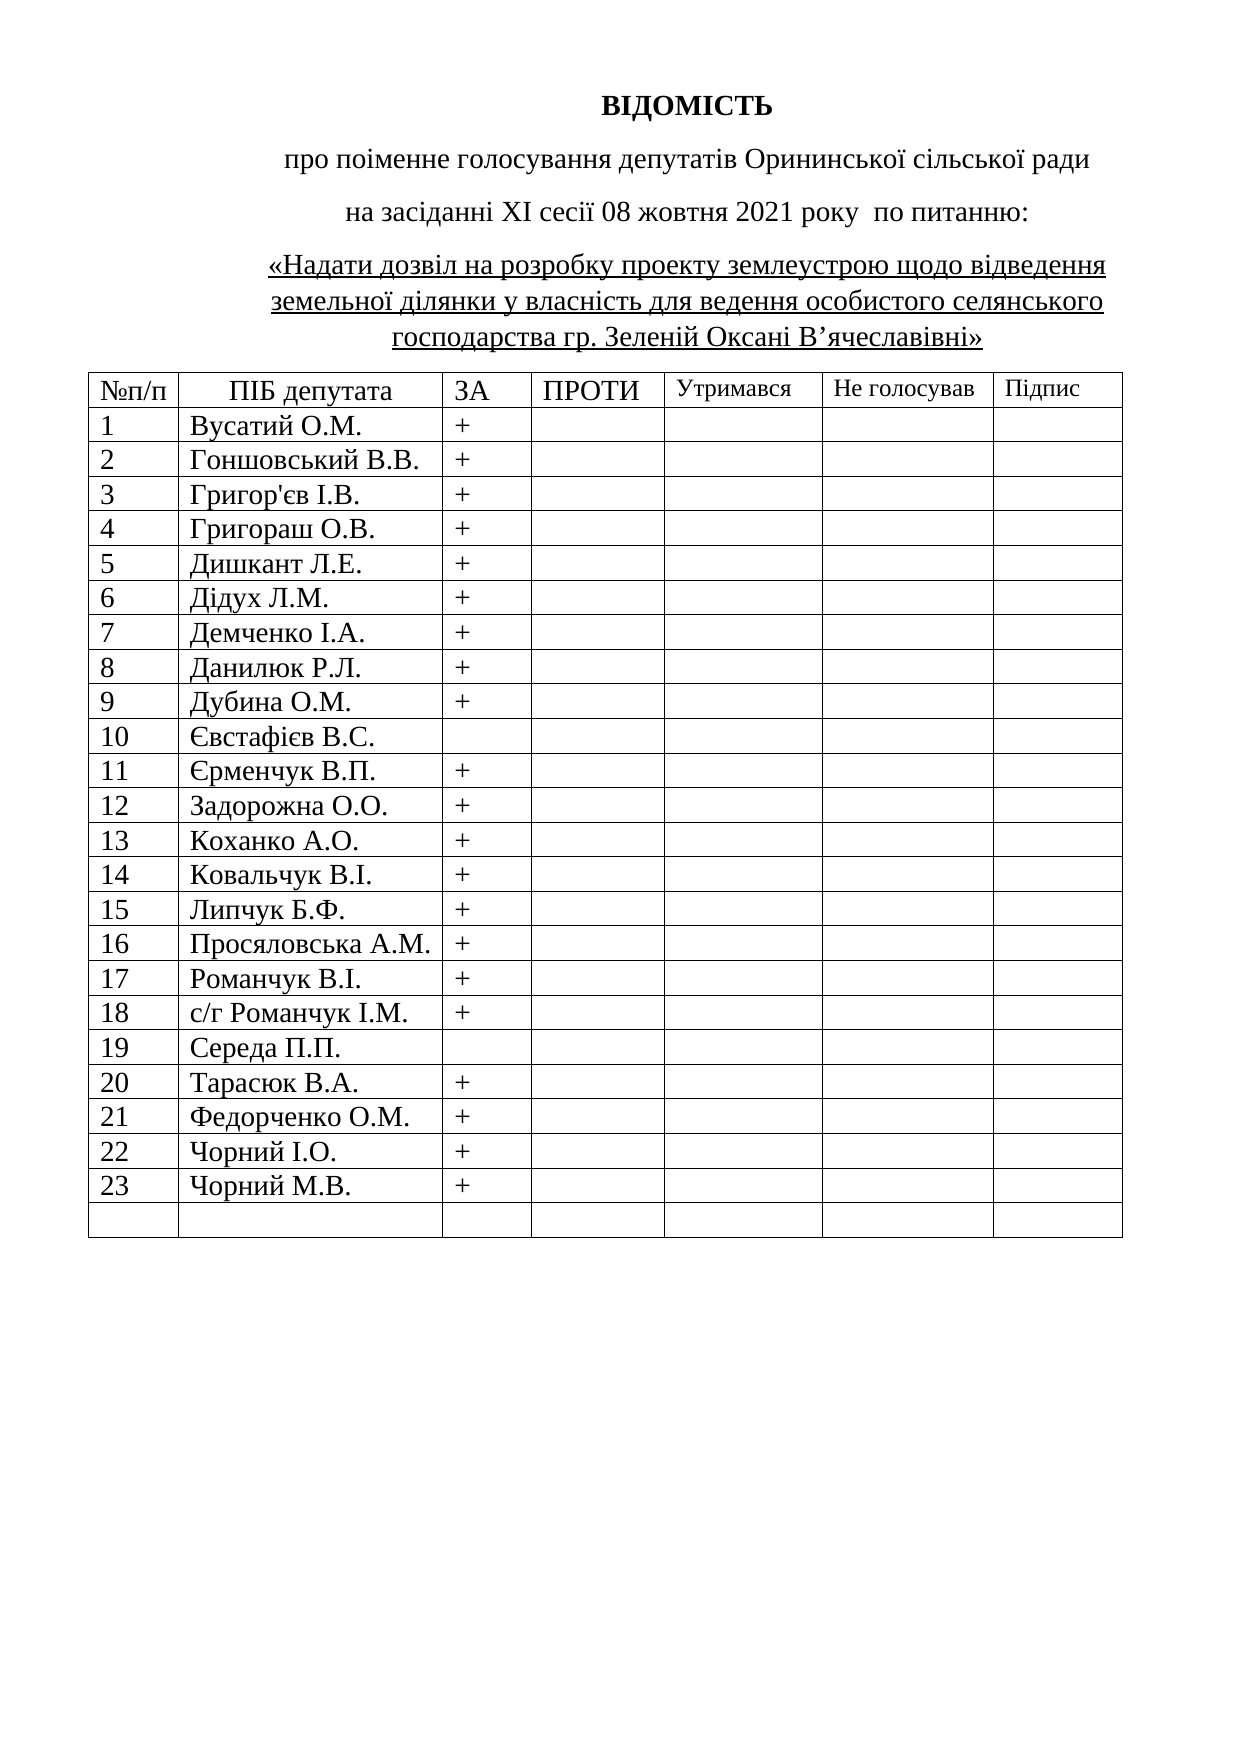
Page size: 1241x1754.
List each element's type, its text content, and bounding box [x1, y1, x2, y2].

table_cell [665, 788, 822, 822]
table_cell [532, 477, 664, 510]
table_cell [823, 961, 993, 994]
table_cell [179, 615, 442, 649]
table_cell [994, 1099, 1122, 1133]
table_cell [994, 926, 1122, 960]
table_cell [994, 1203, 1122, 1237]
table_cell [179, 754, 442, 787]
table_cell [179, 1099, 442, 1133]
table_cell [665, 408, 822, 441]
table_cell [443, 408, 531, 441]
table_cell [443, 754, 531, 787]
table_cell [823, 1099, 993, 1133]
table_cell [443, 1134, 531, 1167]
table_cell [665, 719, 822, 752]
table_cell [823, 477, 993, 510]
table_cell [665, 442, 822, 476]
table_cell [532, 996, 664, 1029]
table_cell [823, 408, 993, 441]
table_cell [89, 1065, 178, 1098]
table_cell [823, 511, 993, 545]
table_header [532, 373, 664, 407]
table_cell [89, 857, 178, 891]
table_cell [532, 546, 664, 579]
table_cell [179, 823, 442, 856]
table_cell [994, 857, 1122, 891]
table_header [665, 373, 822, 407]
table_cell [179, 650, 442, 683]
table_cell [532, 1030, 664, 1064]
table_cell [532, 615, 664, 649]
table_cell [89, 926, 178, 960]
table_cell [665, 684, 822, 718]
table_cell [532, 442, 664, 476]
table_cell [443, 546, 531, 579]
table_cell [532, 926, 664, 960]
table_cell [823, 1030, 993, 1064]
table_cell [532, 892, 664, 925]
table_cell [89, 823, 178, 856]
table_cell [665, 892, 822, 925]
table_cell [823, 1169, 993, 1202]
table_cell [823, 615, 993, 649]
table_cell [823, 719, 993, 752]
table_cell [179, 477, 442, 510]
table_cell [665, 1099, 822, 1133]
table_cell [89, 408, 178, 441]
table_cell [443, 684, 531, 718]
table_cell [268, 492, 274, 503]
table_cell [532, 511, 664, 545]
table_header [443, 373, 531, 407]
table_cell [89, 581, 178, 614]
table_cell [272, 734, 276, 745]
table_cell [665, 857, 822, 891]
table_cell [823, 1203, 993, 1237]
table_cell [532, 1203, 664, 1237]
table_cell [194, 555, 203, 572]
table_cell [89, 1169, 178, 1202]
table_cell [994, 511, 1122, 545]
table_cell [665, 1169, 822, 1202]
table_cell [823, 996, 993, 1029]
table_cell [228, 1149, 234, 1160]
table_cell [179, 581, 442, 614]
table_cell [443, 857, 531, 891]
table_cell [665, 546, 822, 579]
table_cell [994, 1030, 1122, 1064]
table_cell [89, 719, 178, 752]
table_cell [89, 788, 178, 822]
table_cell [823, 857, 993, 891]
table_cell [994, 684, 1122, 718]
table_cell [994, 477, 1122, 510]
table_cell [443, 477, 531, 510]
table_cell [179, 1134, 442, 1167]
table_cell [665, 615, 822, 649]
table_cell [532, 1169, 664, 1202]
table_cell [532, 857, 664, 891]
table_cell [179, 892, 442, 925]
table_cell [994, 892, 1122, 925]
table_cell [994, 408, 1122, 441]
text на засіданні XI сесії 08 жовтня 2021 року по питанню: [223, 194, 1152, 228]
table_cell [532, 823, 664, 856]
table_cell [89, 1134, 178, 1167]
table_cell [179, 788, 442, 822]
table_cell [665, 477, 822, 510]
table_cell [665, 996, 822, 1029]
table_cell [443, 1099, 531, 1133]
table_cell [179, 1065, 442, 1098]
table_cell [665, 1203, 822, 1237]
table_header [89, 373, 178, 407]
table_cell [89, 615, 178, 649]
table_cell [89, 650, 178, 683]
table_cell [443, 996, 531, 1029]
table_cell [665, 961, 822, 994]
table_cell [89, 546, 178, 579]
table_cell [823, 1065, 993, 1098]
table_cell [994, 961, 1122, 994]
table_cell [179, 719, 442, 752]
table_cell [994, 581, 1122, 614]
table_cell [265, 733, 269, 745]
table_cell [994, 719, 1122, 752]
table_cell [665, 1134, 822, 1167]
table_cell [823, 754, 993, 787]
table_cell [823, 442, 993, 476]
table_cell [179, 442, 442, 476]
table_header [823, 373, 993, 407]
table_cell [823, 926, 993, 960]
text «Надати дозвіл на розробку проекту землеустрою щодо відведення земельної ділянки у власність для ведення особистого селянського господарства гр. Зеленій Оксані В’ячеславівні» [223, 247, 1152, 353]
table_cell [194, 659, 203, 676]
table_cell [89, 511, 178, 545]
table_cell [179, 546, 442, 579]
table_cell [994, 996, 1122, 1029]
text ВІДОМІСТЬ [223, 88, 1152, 122]
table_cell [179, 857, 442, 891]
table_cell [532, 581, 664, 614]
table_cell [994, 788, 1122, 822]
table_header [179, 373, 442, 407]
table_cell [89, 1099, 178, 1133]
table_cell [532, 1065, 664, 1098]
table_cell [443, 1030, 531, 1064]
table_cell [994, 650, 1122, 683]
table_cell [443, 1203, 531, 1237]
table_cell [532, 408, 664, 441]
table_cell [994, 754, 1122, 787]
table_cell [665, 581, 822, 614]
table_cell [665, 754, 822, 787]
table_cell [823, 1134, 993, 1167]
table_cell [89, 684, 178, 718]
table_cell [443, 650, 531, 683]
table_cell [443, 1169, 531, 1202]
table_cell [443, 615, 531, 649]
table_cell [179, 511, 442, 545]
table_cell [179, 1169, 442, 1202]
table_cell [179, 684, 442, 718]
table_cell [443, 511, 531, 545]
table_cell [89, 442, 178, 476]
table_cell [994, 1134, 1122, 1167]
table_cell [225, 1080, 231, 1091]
text про поіменне голосування депутатів Орининської сільської ради [223, 141, 1152, 175]
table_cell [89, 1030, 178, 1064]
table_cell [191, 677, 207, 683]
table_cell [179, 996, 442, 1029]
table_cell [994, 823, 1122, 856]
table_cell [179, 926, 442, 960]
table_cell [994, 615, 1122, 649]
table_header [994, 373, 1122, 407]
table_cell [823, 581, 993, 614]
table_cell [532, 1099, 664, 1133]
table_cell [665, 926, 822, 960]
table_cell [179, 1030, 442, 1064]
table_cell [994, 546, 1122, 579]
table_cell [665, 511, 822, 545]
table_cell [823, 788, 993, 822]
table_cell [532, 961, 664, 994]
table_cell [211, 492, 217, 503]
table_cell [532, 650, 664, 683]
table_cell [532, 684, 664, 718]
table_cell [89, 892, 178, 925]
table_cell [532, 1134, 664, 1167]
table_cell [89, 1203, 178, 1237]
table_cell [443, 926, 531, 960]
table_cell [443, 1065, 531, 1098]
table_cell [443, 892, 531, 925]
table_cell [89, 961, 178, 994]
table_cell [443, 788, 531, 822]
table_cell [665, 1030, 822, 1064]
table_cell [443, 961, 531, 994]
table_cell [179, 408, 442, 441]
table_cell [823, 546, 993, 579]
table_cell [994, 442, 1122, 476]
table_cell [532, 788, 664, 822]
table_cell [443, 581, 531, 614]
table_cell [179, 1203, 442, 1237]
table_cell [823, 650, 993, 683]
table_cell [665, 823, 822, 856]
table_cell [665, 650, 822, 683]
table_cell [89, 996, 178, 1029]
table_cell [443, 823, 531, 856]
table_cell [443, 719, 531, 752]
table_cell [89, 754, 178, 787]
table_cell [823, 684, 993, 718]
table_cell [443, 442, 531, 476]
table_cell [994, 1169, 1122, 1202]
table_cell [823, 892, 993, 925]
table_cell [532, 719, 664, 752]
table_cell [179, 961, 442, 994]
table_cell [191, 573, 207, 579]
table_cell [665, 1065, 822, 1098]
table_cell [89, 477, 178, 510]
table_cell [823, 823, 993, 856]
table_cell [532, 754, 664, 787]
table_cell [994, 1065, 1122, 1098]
